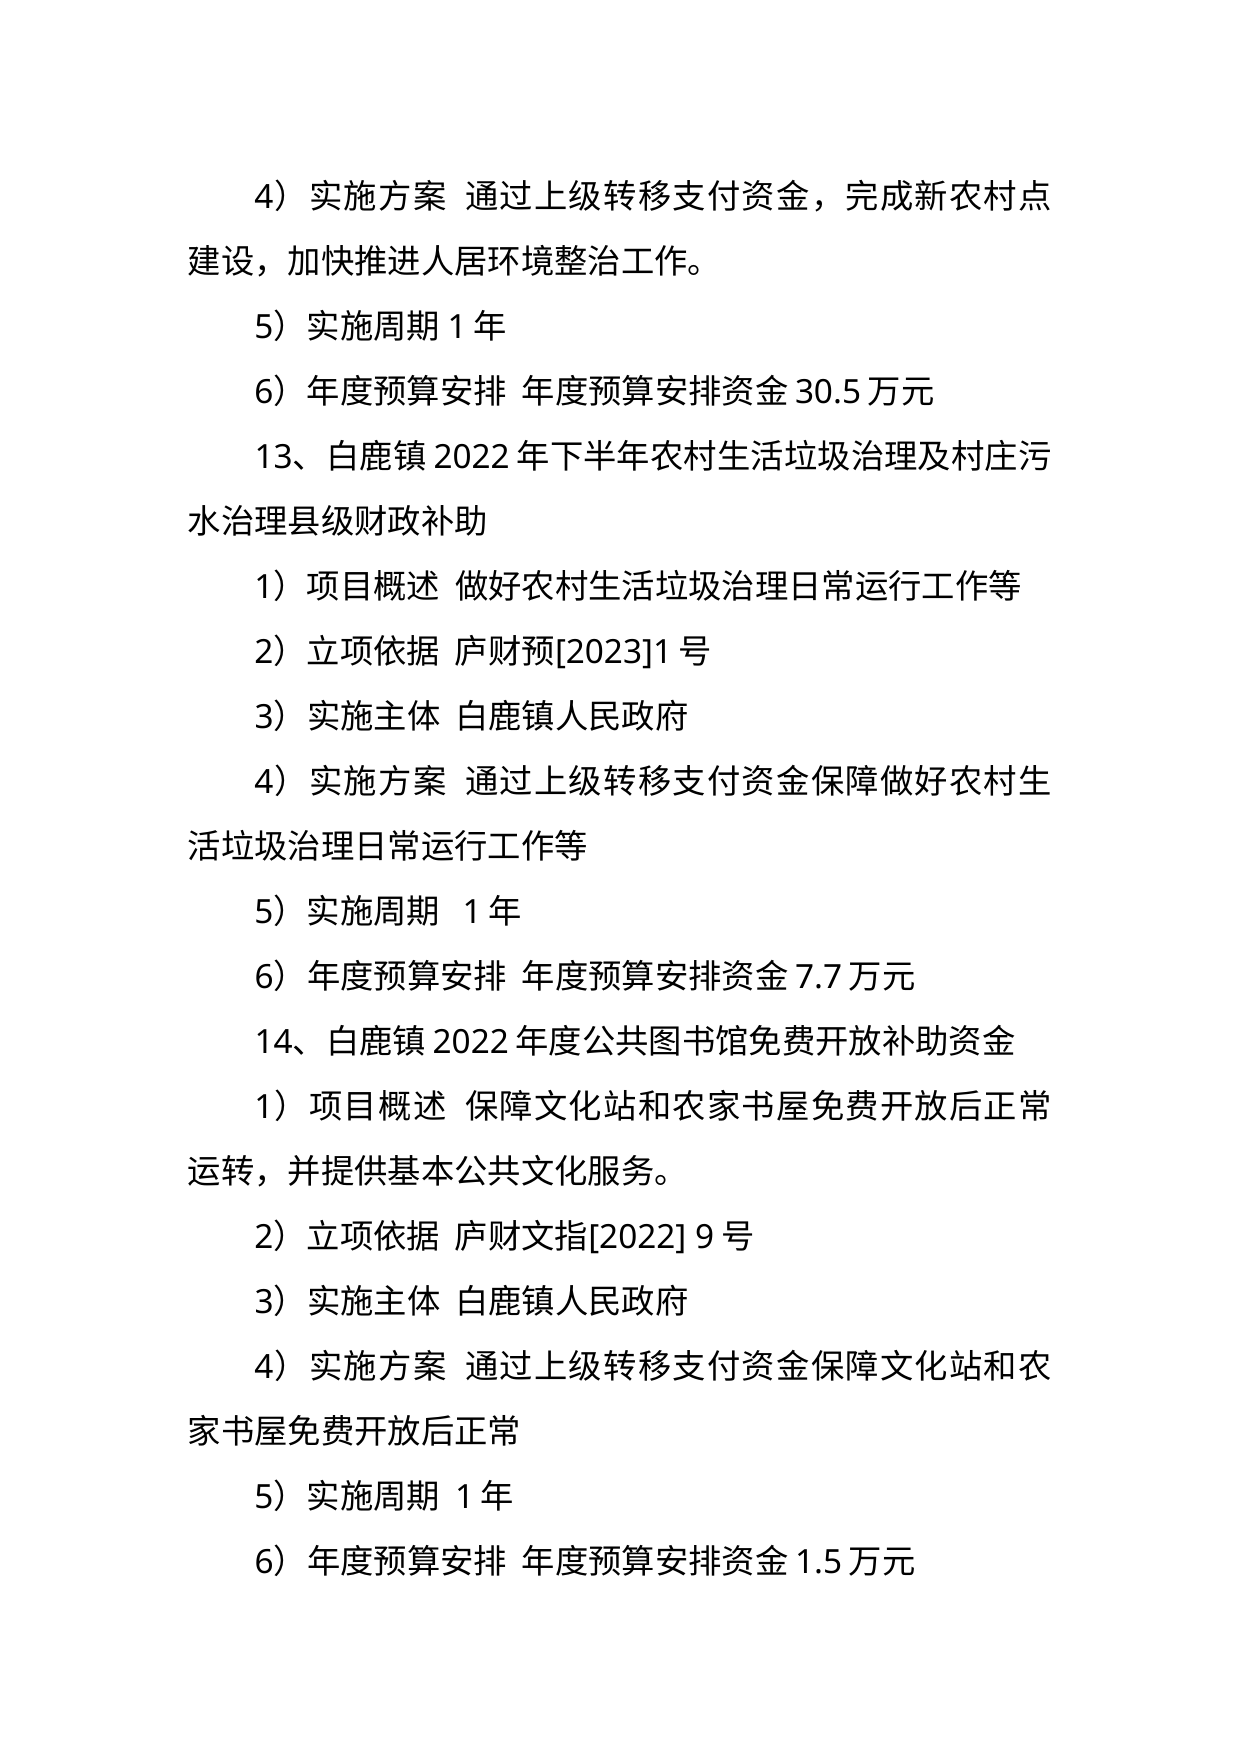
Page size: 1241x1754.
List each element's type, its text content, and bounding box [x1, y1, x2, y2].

text 2）立项依据 庐财文指[2022] 9号 [187, 1202, 1053, 1267]
text 6）年度预算安排 年度预算安排资金7.7万元 [187, 942, 1053, 1007]
text 1）项目概述 做好农村生活垃圾治理日常运行工作等 [187, 552, 1053, 617]
text 2）立项依据 庐财预[2023]1号 [187, 617, 1053, 682]
text 5）实施周期 1年 [187, 292, 1053, 357]
text 5）实施周期 1年 [187, 877, 1053, 942]
text 3）实施主体 白鹿镇人民政府 [187, 1267, 1053, 1332]
text 6）年度预算安排 年度预算安排资金30.5万元 [187, 357, 1053, 422]
text 1）项目概述 保障文化站和农家书屋免费开放后正常运转，并提供基本公共文化服务。 [187, 1072, 1053, 1202]
text 14、白鹿镇2022年度公共图书馆免费开放补助资金 [187, 1007, 1053, 1072]
text 4）实施方案 通过上级转移支付资金，完成新农村点建设，加快推进人居环境整治工作。 [187, 162, 1053, 292]
text 6）年度预算安排 年度预算安排资金1.5万元 [187, 1527, 1053, 1592]
text 13、白鹿镇2022年下半年农村生活垃圾治理及村庄污水治理县级财政补助 [187, 422, 1053, 552]
text 3）实施主体 白鹿镇人民政府 [187, 682, 1053, 747]
text 5）实施周期 1年 [187, 1462, 1053, 1527]
text 4）实施方案 通过上级转移支付资金保障文化站和农家书屋免费开放后正常 [187, 1332, 1053, 1462]
text 4）实施方案 通过上级转移支付资金保障做好农村生活垃圾治理日常运行工作等 [187, 747, 1053, 877]
